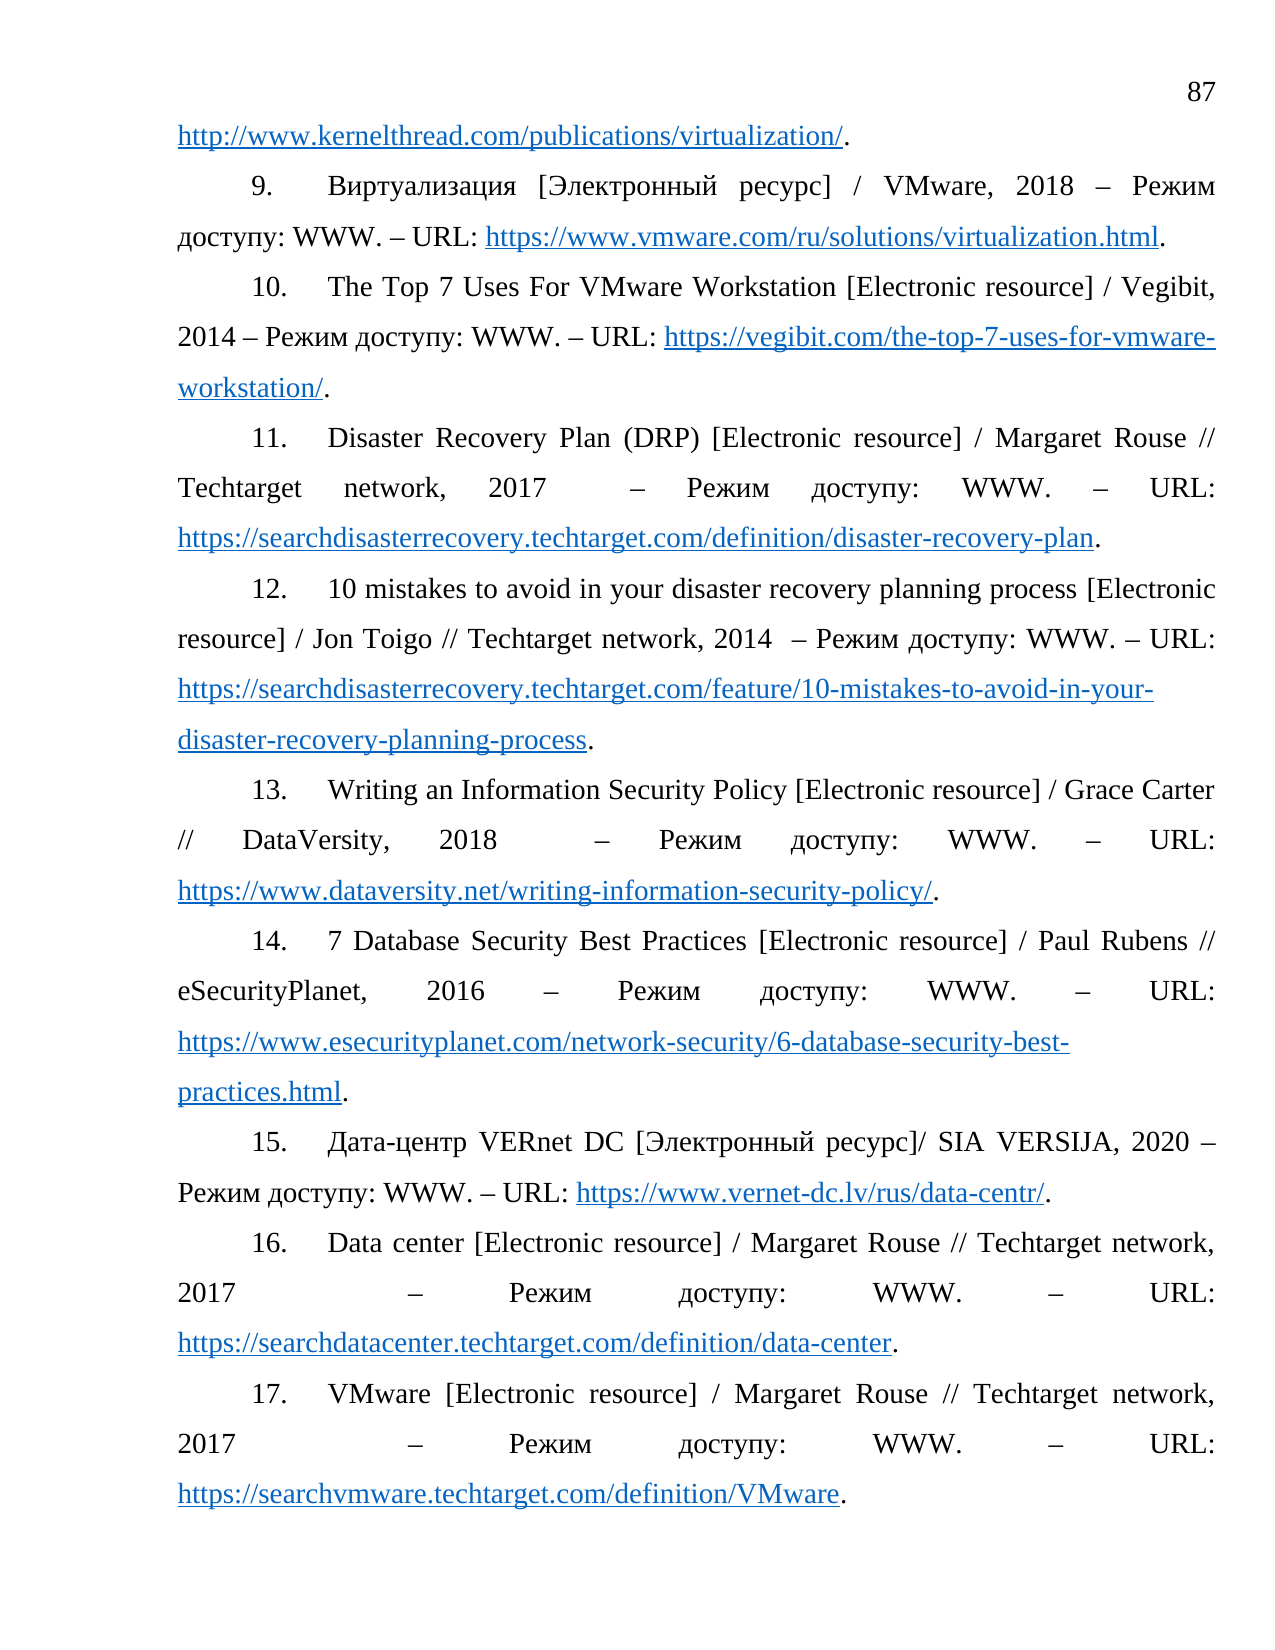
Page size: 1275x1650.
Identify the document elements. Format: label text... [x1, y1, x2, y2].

list VMware [Electronic resource] / Margaret Rouse // Techtarget network, 2017 – Режим доступу: WWW. – URL: https://searchvmware.techtarget.com/definition/VMware. [177, 1376, 1216, 1510]
list Disaster Recovery Plan (DRP) [Electronic resource] / Margaret Rouse // Techtarget network, 2017 – Режим доступу: WWW. – URL: https://searchdisasterrecovery.techtarget.com/definition/disaster-recovery-plan. [177, 420, 1216, 554]
list The Top 7 Uses For VMware Workstation [Electronic resource] / Vegibit, 2014 – Режим доступу: WWW. – URL: https://vegibit.com/the-top-7-uses-for-vmware-workstation/. [177, 269, 1216, 403]
list Виртуализация [Электронный ресурс] / VMware, 2018 – Режим доступу: WWW. – URL: https://www.vmware.com/ru/solutions/virtualization.html. [177, 168, 1216, 252]
list 7 Database Security Best Practices [Electronic resource] / Paul Rubens // eSecurityPlanet, 2016 – Режим доступу: WWW. – URL: https://www.esecurityplanet.com/network-security/6-database-security-best-practices.html. [177, 923, 1216, 1108]
list 10 mistakes to avoid in your disaster recovery planning process [Electronic resource] / Jon Toigo // Techtarget network, 2014 – Режим доступу: WWW. – URL: https://searchdisasterrecovery.techtarget.com/feature/10-mistakes-to-avoid-in-your-disaster-recovery-planning-process. [177, 571, 1216, 755]
list Дата-центр VERnet DC [Электронный ресурс]/ SIA VERSIJA, 2020 – Режим доступу: WWW. – URL: https://www.vernet-dc.lv/rus/data-centr/. [177, 1124, 1216, 1208]
list Data center [Electronic resource] / Margaret Rouse // Techtarget network, 2017 – Режим доступу: WWW. – URL: https://searchdatacenter.techtarget.com/definition/data-center. [177, 1225, 1216, 1359]
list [177, 118, 1216, 152]
list Writing an Information Security Policy [Electronic resource] / Grace Carter // DataVersity, 2018 – Режим доступу: WWW. – URL: https://www.dataversity.net/writing-information-security-policy/. [177, 772, 1216, 906]
